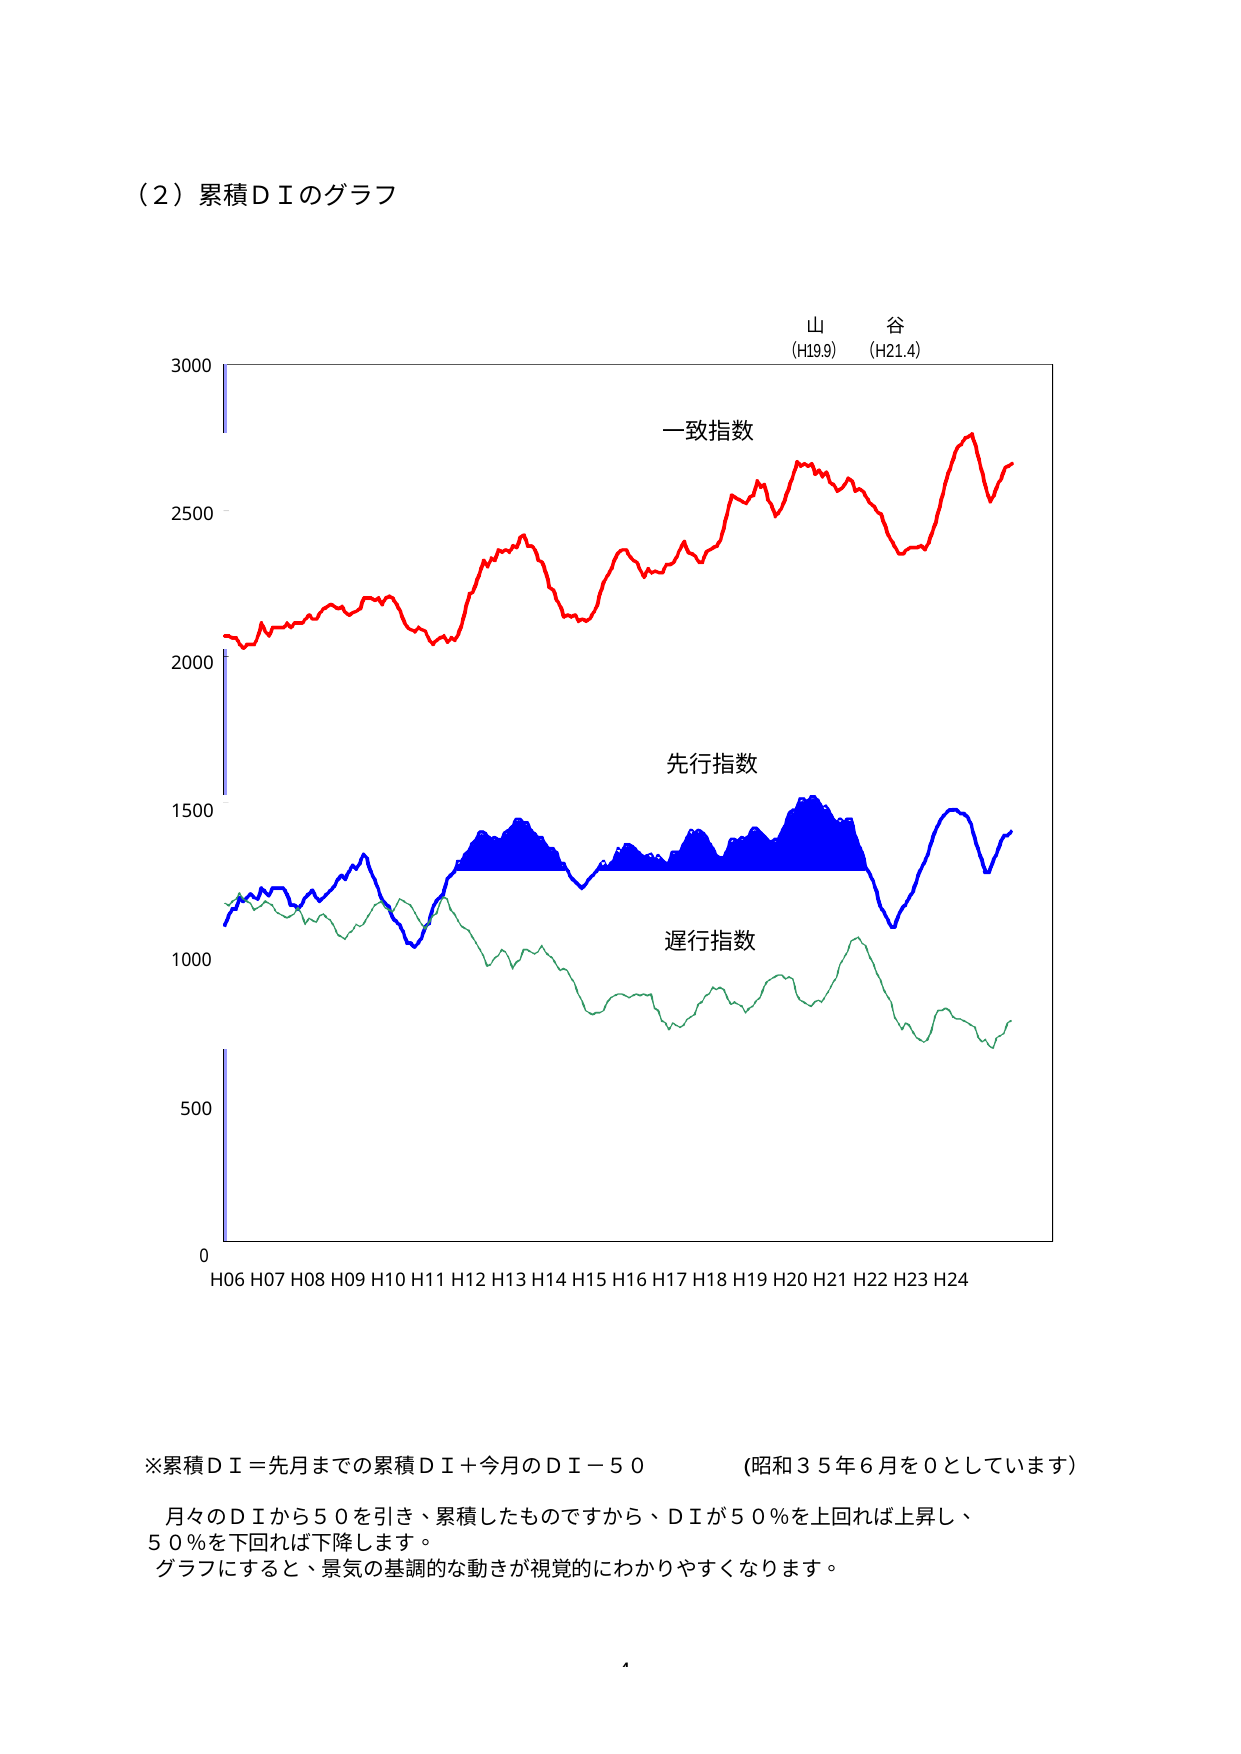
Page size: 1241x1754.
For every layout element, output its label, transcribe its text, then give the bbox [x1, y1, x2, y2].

text 2500 [171, 500, 1159, 526]
text 1500 [171, 798, 1159, 823]
text （H19.9） [783, 337, 846, 362]
subtitle 遅行指数 [664, 925, 1159, 956]
picture [223, 526, 1014, 649]
picture [223, 432, 1014, 500]
picture [223, 823, 1013, 1049]
text 1000 [171, 946, 213, 972]
subtitle （２）累積ＤＩのグラフ [123, 178, 1159, 212]
text 0 [199, 1244, 1159, 1268]
text 3000 [171, 352, 213, 377]
text （H21.4） [858, 337, 932, 362]
text 月々のＤＩから５０を引き、累積したものですから、ＤＩが５０％を上回れば上昇し、 [165, 1503, 1159, 1530]
text 500 [180, 1095, 1159, 1120]
text H06 H07 H08 H09 H10 H11 H12 H13 H14 H15 H16 H17 H18 H19 H20 H21 H22 H23 H24 [209, 1268, 1159, 1292]
text グラフにすると、景気の基調的な動きが視覚的にわかりやすくなります。 [155, 1555, 1159, 1582]
text ※累積ＤＩ＝先月までの累積ＤＩ＋今月のＤＩ－５０ (昭和３５年６月を０としています） [144, 1451, 1159, 1479]
text ５０％を下回れば下降します。 [144, 1530, 1159, 1555]
text 山 [718, 313, 824, 337]
subtitle 一致指数 [449, 414, 967, 446]
subtitle 先行指数 [456, 748, 967, 780]
text 2000 [171, 649, 1159, 675]
text 谷 [858, 313, 932, 337]
